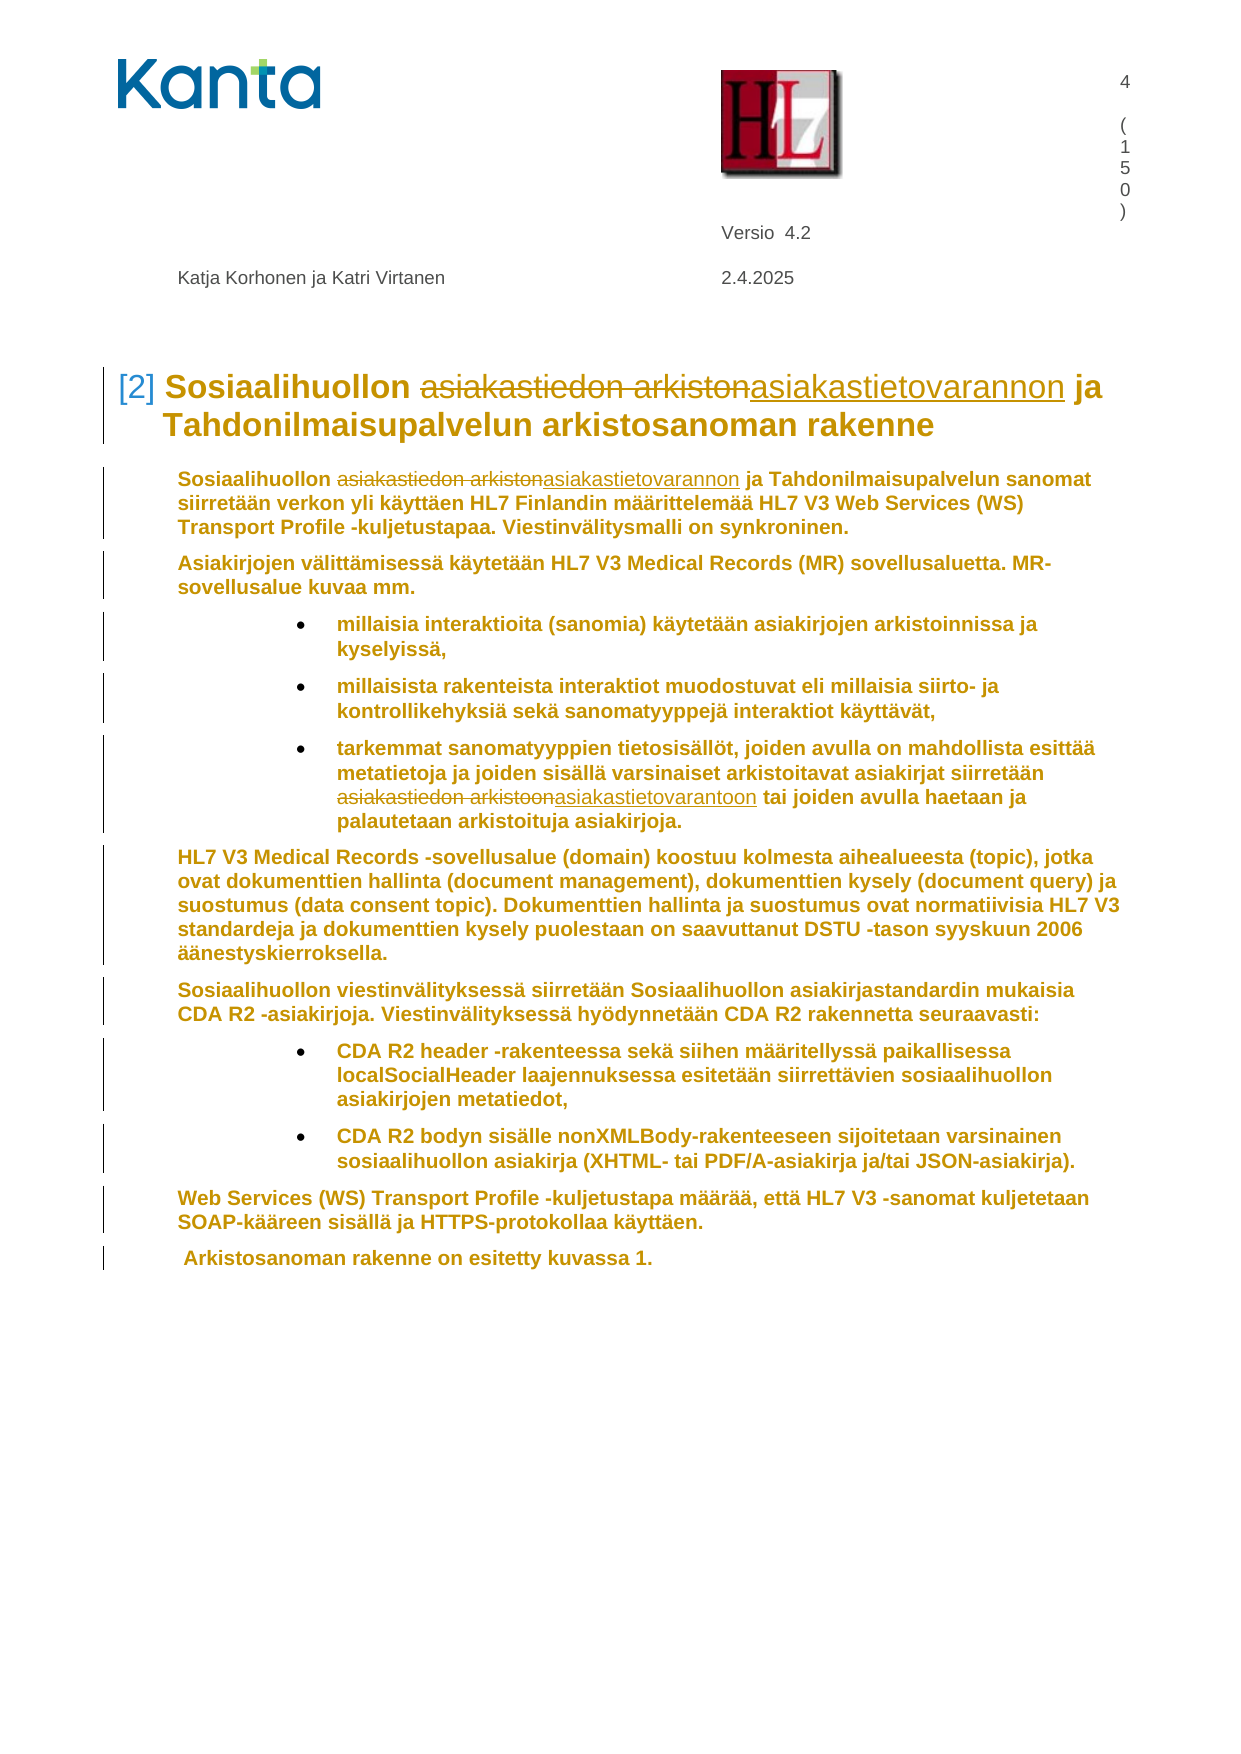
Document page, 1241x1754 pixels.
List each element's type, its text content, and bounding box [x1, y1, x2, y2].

list millaisia interaktioita (sanomia) käytetään asiakirjojen arkistoinnissa ja kyselyissä, [295, 612, 1122, 661]
text Web Services (WS) Transport Profile -kuljetustapa määrää, että HL7 V3 -sanomat kuljetetaan SOAP-kääreen sisällä ja HTTPS-protokollaa käyttäen. [177, 1186, 1122, 1233]
list CDA R2 bodyn sisälle nonXMLBody-rakenteeseen sijoitetaan varsinainen sosiaalihuollon asiakirja (XHTML- tai PDF/A-asiakirja ja/tai JSON-asiakirja). [295, 1124, 1122, 1173]
text Asiakirjojen välittämisessä käytetään HL7 V3 Medical Records (MR) sovellusaluetta. MR-sovellusalue kuvaa mm. [177, 551, 1122, 599]
text Sosiaalihuollon viestinvälityksessä siirretään Sosiaalihuollon asiakirjastandardin mukaisia CDA R2 -asiakirjoja. Viestinvälityksessä hyödynnetään CDA R2 rakennetta seuraavasti: [177, 977, 1122, 1025]
picture [118, 59, 321, 109]
picture [721, 70, 844, 179]
list CDA R2 header -rakenteessa sekä siihen määritellyssä paikallisessa localSocialHeader laajennuksessa esitetään siirrettävien sosiaalihuollon asiakirjojen metatiedot, [295, 1038, 1122, 1111]
list tarkemmat sanomatyyppien tietosisällöt, joiden avulla on mahdollista esittää metatietoja ja joiden sisällä varsinaiset arkistoitavat asiakirjat siirretään tai joiden avulla haetaan ja palautetaan arkistoituja asiakirjoja. [295, 735, 1122, 833]
subtitle Sosiaalihuollon ja Tahdonilmaisupalvelun arkistosanoman rakenne [118, 367, 1122, 444]
text Sosiaalihuollon ja Tahdonilmaisupalvelun sanomat siirretään verkon yli käyttäen HL7 Finlandin määrittelemää HL7 V3 Web Services (WS) Transport Profile -kuljetustapaa. Viestinvälitysmalli on synkroninen. [177, 467, 1122, 539]
list millaisista rakenteista interaktiot muodostuvat eli millaisia siirto- ja kontrollikehyksiä sekä sanomatyyppejä interaktiot käyttävät, [295, 673, 1122, 723]
text HL7 V3 Medical Records -sovellusalue (domain) koostuu kolmesta aihealueesta (topic), jotka ovat dokumenttien hallinta (document management), dokumenttien kysely (document query) ja suostumus (data consent topic). Dokumenttien hallinta ja suostumus ovat normatiivisia HL7 V3 standardeja ja dokumenttien kysely puolestaan on saavuttanut DSTU -tason syyskuun 2006 äänestyskierroksella. [177, 845, 1122, 965]
text Arkistosanoman rakenne on esitetty kuvassa 1. [177, 1246, 1122, 1270]
